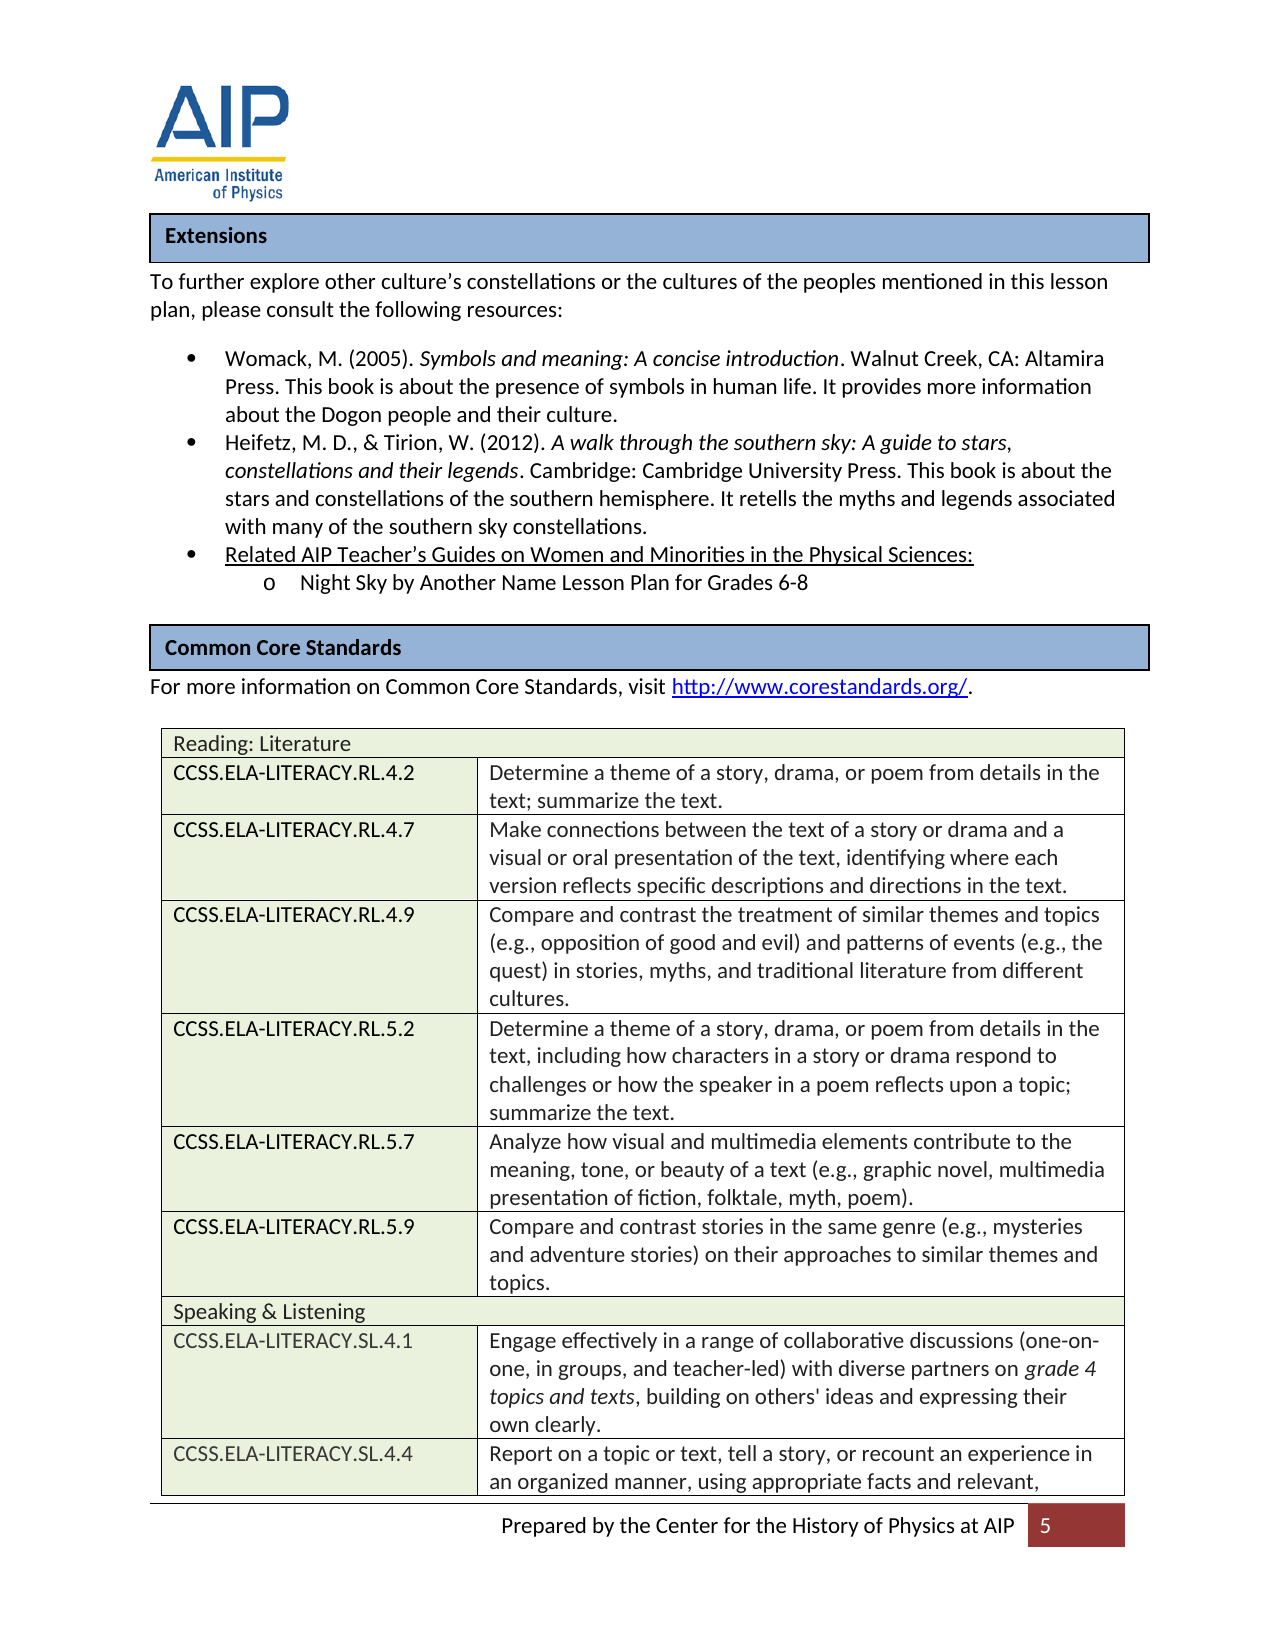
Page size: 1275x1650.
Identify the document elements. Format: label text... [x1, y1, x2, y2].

list Night Sky by Another Name Lesson Plan for Grades 6-8 [262, 568, 1125, 597]
table_cell Determine a theme of a story, drama, or poem from details in the text, including how characters in a story or drama respond to challenges or how the speaker in a poem reflects upon a topic; summarize the text. [478, 1014, 1124, 1126]
table_cell CCSS.ELA-LITERACY.SL.4.1 [162, 1326, 477, 1438]
table_cell Compare and contrast stories in the same genre (e.g., mysteries and adventure stories) on their approaches to similar themes and topics. [478, 1212, 1124, 1296]
table_cell Speaking & Listening [162, 1297, 1124, 1325]
list Womack, M. (2005). Symbols and meaning: A concise introduction. Walnut Creek, CA: Altamira Press. This book is about the presence of symbols in human life. It provides more information about the Dogon people and their culture. [187, 344, 1125, 428]
table_cell CCSS.ELA-LITERACY.SL.4.4 [162, 1439, 477, 1495]
table_cell Compare and contrast the treatment of similar themes and topics (e.g., opposition of good and evil) and patterns of events (e.g., the quest) in stories, myths, and traditional literature from different cultures. [478, 901, 1124, 1013]
table_cell Analyze how visual and multimedia elements contribute to the meaning, tone, or beauty of a text (e.g., graphic novel, multimedia presentation of fiction, folktale, myth, poem). [478, 1127, 1124, 1211]
text For more information on Common Core Standards, visit http://www.corestandards.org/. [150, 672, 1125, 700]
list Related AIP Teacher’s Guides on Women and Minorities in the Physical Sciences: [187, 540, 1125, 568]
table_cell Determine a theme of a story, drama, or poem from details in the text; summarize the text. [478, 758, 1124, 814]
table_cell CCSS.ELA-LITERACY.RL.5.2 [162, 1014, 477, 1126]
table_cell Engage effectively in a range of collaborative discussions (one-on-one, in groups, and teacher-led) with diverse partners on grade 4 topics and texts, building on others' ideas and expressing their own clearly. [478, 1326, 1124, 1438]
picture [150, 75, 289, 213]
table_cell CCSS.ELA-LITERACY.RL.4.9 [162, 901, 477, 1013]
table_cell CCSS.ELA-LITERACY.RL.4.7 [162, 815, 477, 899]
table_cell CCSS.ELA-LITERACY.RL.5.9 [162, 1212, 477, 1296]
list Heifetz, M. D., & Tirion, W. (2012). A walk through the southern sky: A guide to stars, constellations and their legends. Cambridge: Cambridge University Press. This book is about the stars and constellations of the southern hemisphere. It retells the myths and legends associated with many of the southern sky constellations. [187, 428, 1125, 540]
table_cell CCSS.ELA-LITERACY.RL.5.7 [162, 1127, 477, 1211]
table_cell Make connections between the text of a story or drama and a visual or oral presentation of the text, identifying where each version reflects specific descriptions and directions in the text. [478, 815, 1124, 899]
table_header Reading: Literature [162, 729, 1124, 757]
text To further explore other culture’s constellations or the cultures of the peoples mentioned in this lesson plan, please consult the following resources: [150, 267, 1125, 323]
table_cell CCSS.ELA-LITERACY.RL.4.2 [162, 758, 477, 814]
